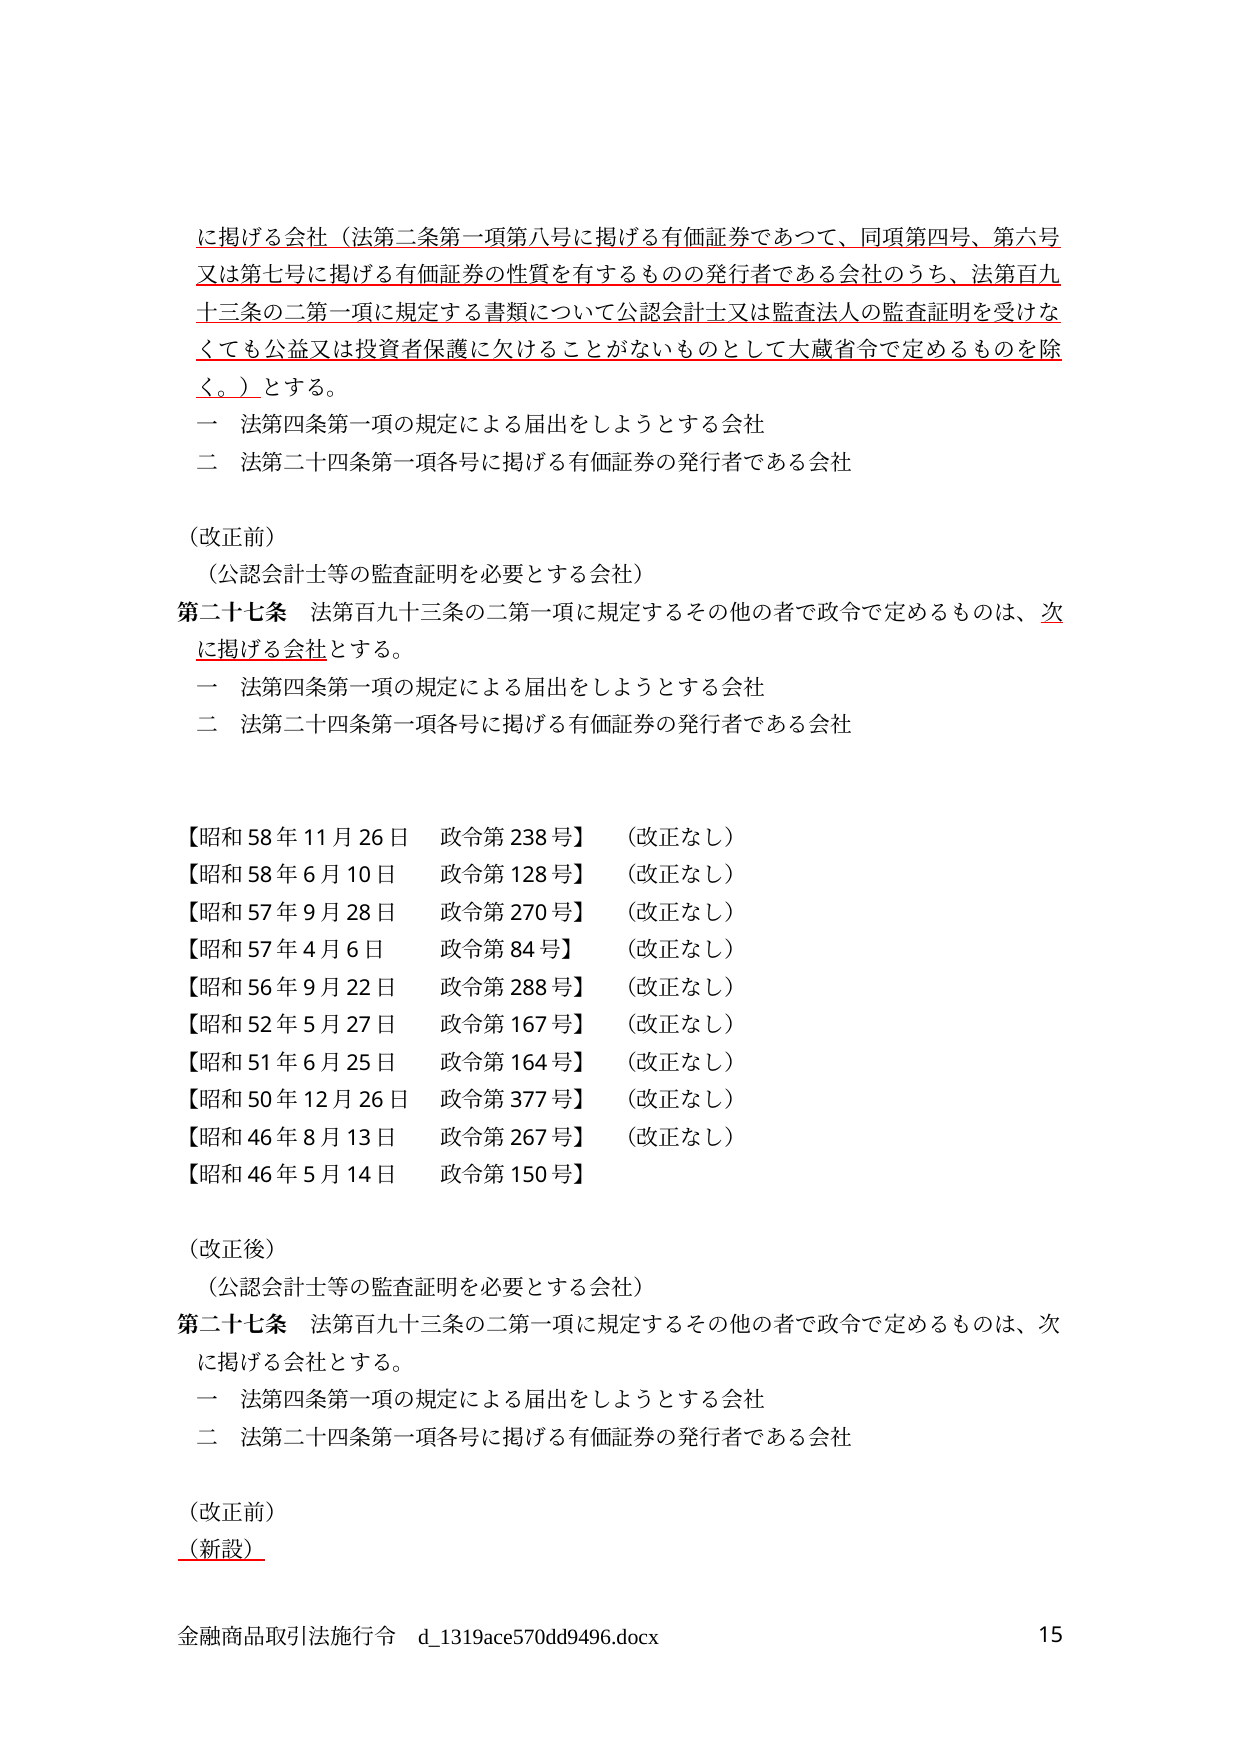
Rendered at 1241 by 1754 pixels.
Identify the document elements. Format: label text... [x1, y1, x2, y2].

text 【昭和50年12月26日 政令第377号】 （改正なし） [177, 1079, 1063, 1117]
text 【昭和51年6月25日 政令第164号】 （改正なし） [177, 1042, 1063, 1079]
text （改正前） [177, 1492, 1063, 1529]
text （公認会計士等の監査証明を必要とする会社） [196, 554, 1063, 592]
text 第二十七条 法第百九十三条の二第一項に規定するその他の者で政令で定めるものは、次に掲げる会社とする。 [177, 1304, 1063, 1379]
text （改正前） [177, 517, 1063, 554]
text （新設） [177, 1529, 1063, 1567]
text 【昭和52年5月27日 政令第167号】 （改正なし） [177, 1004, 1063, 1042]
text 【昭和58年11月26日 政令第238号】 （改正なし） [177, 817, 1063, 854]
text （公認会計士等の監査証明を必要とする会社） [196, 1267, 1063, 1304]
text 【昭和56年9月22日 政令第288号】 （改正なし） [177, 967, 1063, 1004]
text 【昭和46年5月14日 政令第150号】 [177, 1154, 1063, 1192]
text 一 法第四条第一項の規定による届出をしようとする会社 [196, 667, 1063, 704]
text 二 法第二十四条第一項各号に掲げる有価証券の発行者である会社 [196, 1417, 1063, 1454]
text 一 法第四条第一項の規定による届出をしようとする会社 [196, 1379, 1063, 1417]
text 【昭和58年6月10日 政令第128号】 （改正なし） [177, 854, 1063, 892]
text 【昭和57年4月6日 政令第84号】 （改正なし） [177, 929, 1063, 967]
text 第二十七条 法第百九十三条の二第一項に規定するその他の者で政令で定めるものは、次に掲げる会社とする。 [177, 592, 1063, 667]
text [177, 217, 1063, 404]
text 一 法第四条第一項の規定による届出をしようとする会社 [196, 404, 1063, 442]
text 二 法第二十四条第一項各号に掲げる有価証券の発行者である会社 [196, 442, 1063, 479]
text 【昭和46年8月13日 政令第267号】 （改正なし） [177, 1117, 1063, 1154]
text 【昭和57年9月28日 政令第270号】 （改正なし） [177, 892, 1063, 929]
text （改正後） [177, 1229, 1063, 1267]
text 二 法第二十四条第一項各号に掲げる有価証券の発行者である会社 [196, 704, 1063, 742]
